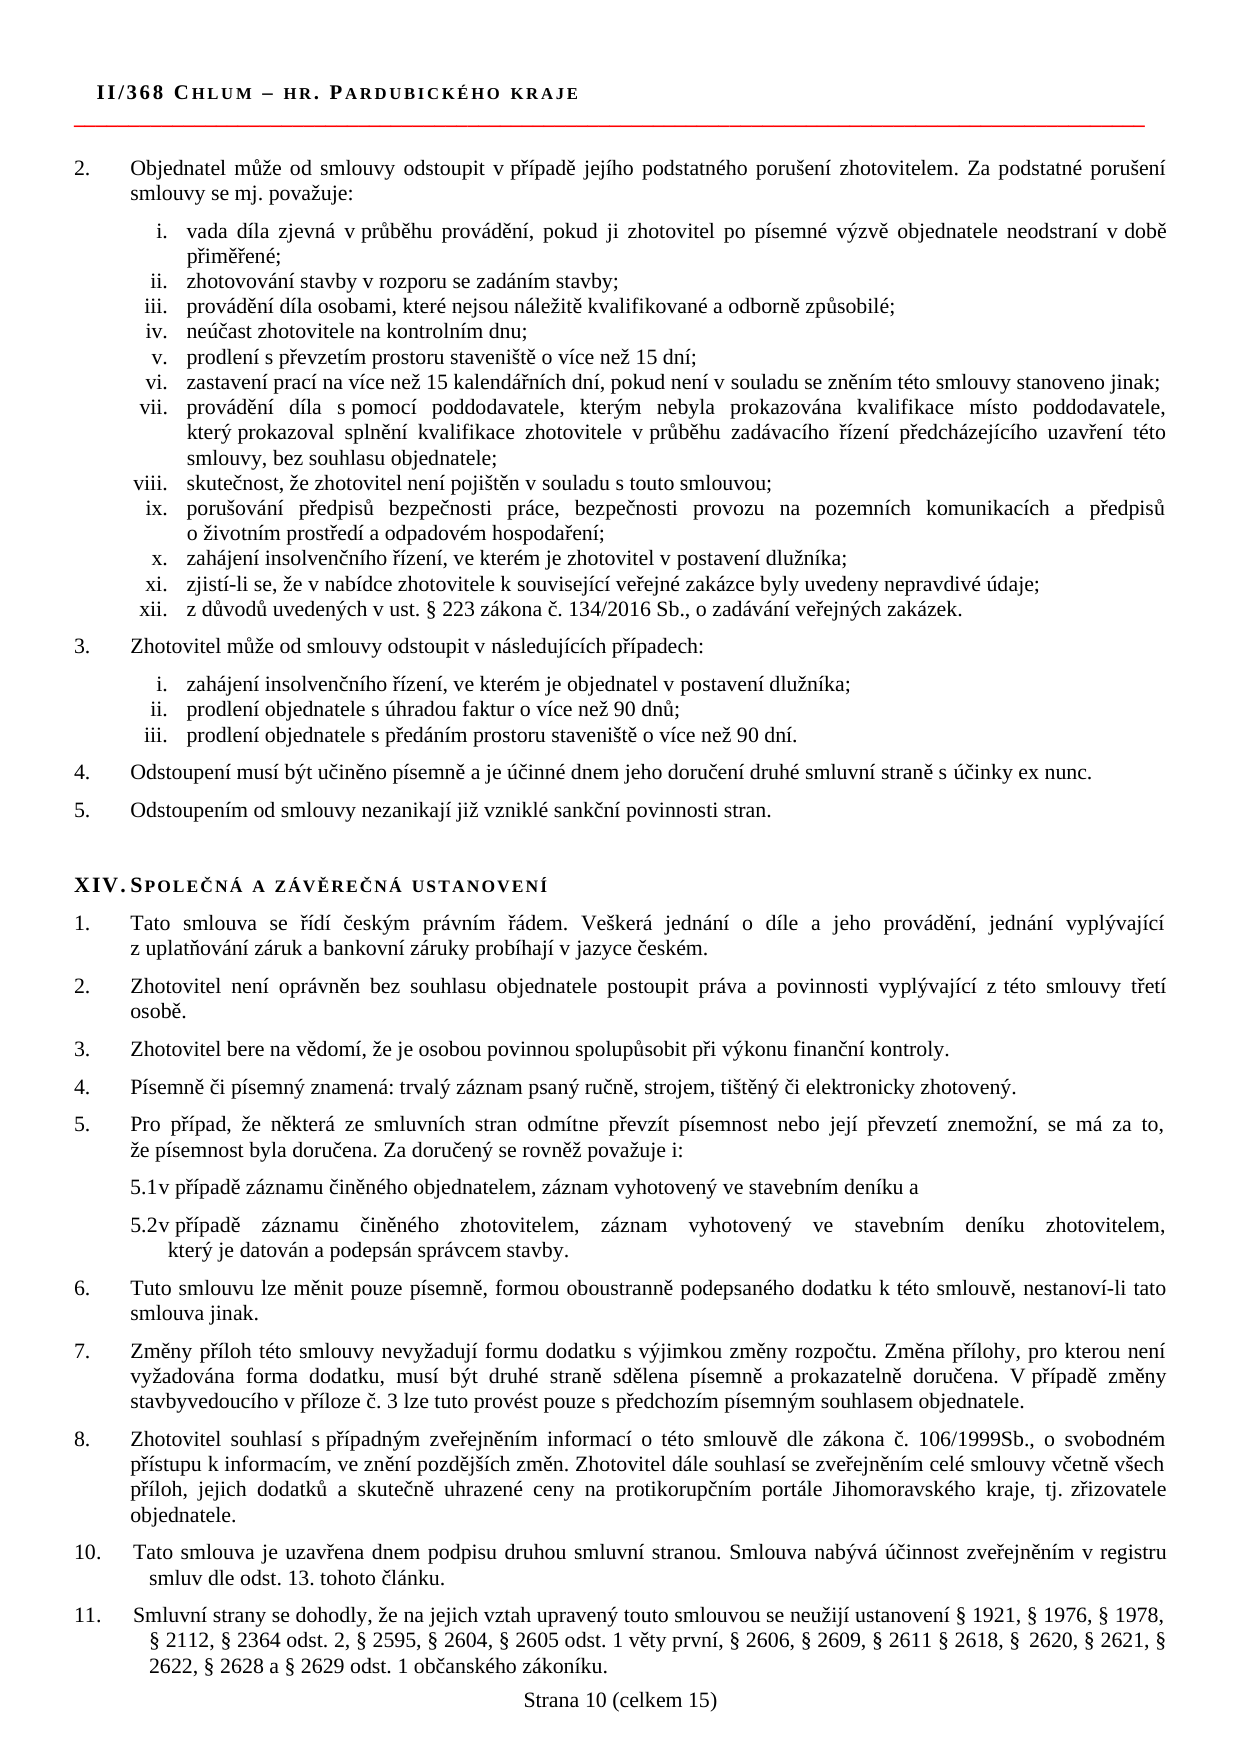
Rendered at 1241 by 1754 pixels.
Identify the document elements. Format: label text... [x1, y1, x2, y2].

list Písemně či písemný znamená: trvalý záznam psaný ručně, strojem, tištěný či elektronicky zhotovený. [74, 1074, 1167, 1099]
list Změny příloh této smlouvy nevyžadují formu dodatku s výjimkou změny rozpočtu. Změna přílohy, pro kterou není vyžadována forma dodatku, musí být druhé straně sdělena písemně a prokazatelně doručena. V případě změny stavbyvedoucího v příloze č. 3 lze tuto provést pouze s předchozím písemným souhlasem objednatele. [74, 1338, 1167, 1413]
list zjistí-li se, že v nabídce zhotovitele k související veřejné zakázce byly uvedeny nepravdivé údaje; [168, 571, 1167, 596]
list Tuto smlouvu lze měnit pouze písemně, formou oboustranně podepsaného dodatku k této smlouvě, nestanoví-li tato smlouva jinak. [74, 1275, 1167, 1325]
list Objednatel může od smlouvy odstoupit v případě jejího podstatného porušení zhotovitelem. Za podstatné porušení smlouvy se mj. považuje: [74, 155, 1167, 205]
list Tato smlouva je uzavřena dnem podpisu druhou smluvní stranou. Smlouva nabývá účinnost zveřejněním v registru smluv dle odst. 13. tohoto článku. [74, 1539, 1167, 1590]
list Tato smlouva se řídí českým právním řádem. Veškerá jednání o díle a jeho provádění, jednání vyplývající z uplatňování záruk a bankovní záruky probíhají v jazyce českém. [74, 910, 1167, 961]
list Pro případ, že některá ze smluvních stran odmítne převzít písemnost nebo její převzetí znemožní, se má za to, že písemnost byla doručena. Za doručený se rovněž považuje i: [74, 1111, 1167, 1162]
list Zhotovitel souhlasí s případným zveřejněním informací o této smlouvě dle zákona č. 106/1999Sb., o svobodném přístupu k informacím, ve znění pozdějších změn. Zhotovitel dále souhlasí se zveřejněním celé smlouvy včetně všech příloh, jejich dodatků a skutečně uhrazené ceny na protikorupčním portále Jihomoravského kraje, tj. zřizovatele objednatele. [74, 1426, 1167, 1527]
list Společná a závěrečná ustanovení [74, 872, 1167, 898]
list zahájení insolvenčního řízení, ve kterém je objednatel v postavení dlužníka; [168, 671, 1167, 696]
list vada díla zjevná v průběhu provádění, pokud ji zhotovitel po písemné výzvě objednatele neodstraní v době přiměřené; [168, 218, 1167, 268]
list skutečnost, že zhotovitel není pojištěn v souladu s touto smlouvou; [168, 470, 1167, 495]
list prodlení objednatele s úhradou faktur o více než 90 dnů; [168, 696, 1167, 722]
list provádění díla s pomocí poddodavatele, kterým nebyla prokazována kvalifikace místo poddodavatele, který prokazoval splnění kvalifikace zhotovitele v průběhu zadávacího řízení předcházejícího uzavření této smlouvy, bez souhlasu objednatele; [168, 394, 1167, 470]
list Odstoupením od smlouvy nezanikají již vzniklé sankční povinnosti stran. [74, 797, 1167, 822]
list Zhotovitel není oprávněn bez souhlasu objednatele postoupit práva a povinnosti vyplývající z této smlouvy třetí osobě. [74, 973, 1167, 1023]
list v případě záznamu činěného objednatelem, záznam vyhotovený ve stavebním deníku a [130, 1174, 1167, 1199]
list z důvodů uvedených v ust. § 223 zákona č. 134/2016 Sb., o zadávání veřejných zakázek. [168, 596, 1167, 621]
list porušování předpisů bezpečnosti práce, bezpečnosti provozu na pozemních komunikacích a předpisů o životním prostředí a odpadovém hospodaření; [168, 495, 1167, 545]
list zahájení insolvenčního řízení, ve kterém je zhotovitel v postavení dlužníka; [168, 545, 1167, 571]
list zastavení prací na více než 15 kalendářních dní, pokud není v souladu se zněním této smlouvy stanoveno jinak; [168, 369, 1167, 394]
list Odstoupení musí být učiněno písemně a je účinné dnem jeho doručení druhé smluvní straně s účinky ex nunc. [74, 759, 1167, 784]
list zhotovování stavby v rozporu se zadáním stavby; [168, 268, 1167, 293]
list provádění díla osobami, které nejsou náležitě kvalifikované a odborně způsobilé; [168, 293, 1167, 318]
list prodlení s převzetím prostoru staveniště o více než 15 dní; [168, 344, 1167, 369]
list prodlení objednatele s předáním prostoru staveniště o více než 90 dní. [168, 722, 1167, 747]
list neúčast zhotovitele na kontrolním dnu; [168, 318, 1167, 344]
list Zhotovitel může od smlouvy odstoupit v následujících případech: [74, 633, 1167, 659]
list v případě záznamu činěného zhotovitelem, záznam vyhotovený ve stavebním deníku zhotovitelem, který je datován a podepsán správcem stavby. [130, 1212, 1167, 1262]
list Smluvní strany se dohodly, že na jejich vztah upravený touto smlouvou se neužijí ustanovení § 1921, § 1976, § 1978, § 2112, § 2364 odst. 2, § 2595, § 2604, § 2605 odst. 1 věty první, § 2606, § 2609, § 2611 § 2618, § 2620, § 2621, § 2622, § 2628 a § 2629 odst. 1 občanského zákoníku. [74, 1602, 1167, 1678]
list Zhotovitel bere na vědomí, že je osobou povinnou spolupůsobit při výkonu finanční kontroly. [74, 1036, 1167, 1061]
